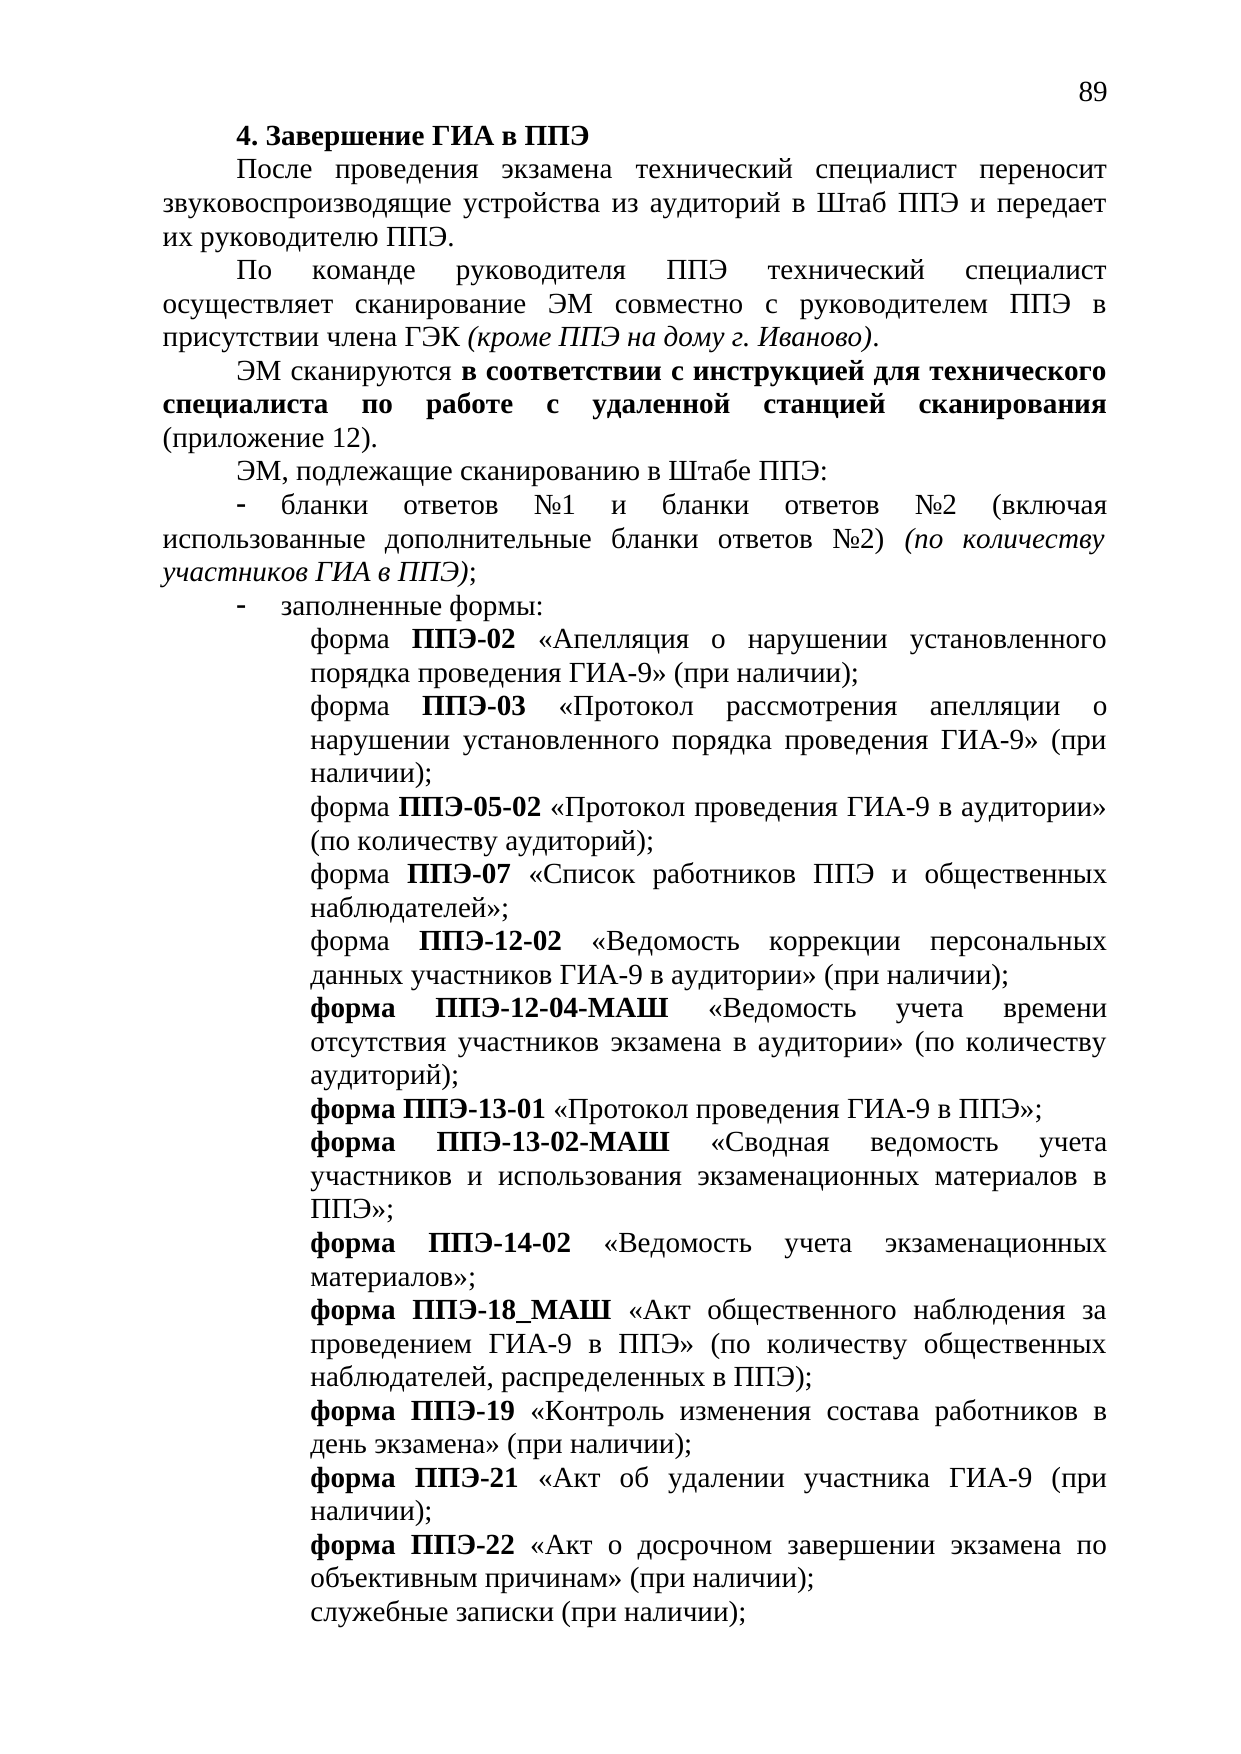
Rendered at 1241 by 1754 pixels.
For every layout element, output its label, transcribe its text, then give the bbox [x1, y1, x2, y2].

list бланки ответов №1 и бланки ответов №2 (включая использованные дополнительные бланки ответов №2) (по количеству участников ГИА в ППЭ); [162, 487, 1107, 588]
text форма ППЭ-18_МАШ «Акт общественного наблюдения за проведением ГИА-9 в ППЭ» (по количеству общественных наблюдателей, распределенных в ППЭ); [310, 1292, 1107, 1393]
text форма ППЭ-19 «Контроль изменения состава работников в день экзамена» (при наличии); [310, 1393, 1107, 1460]
text ЭМ, подлежащие сканированию в Штабе ППЭ: [162, 453, 1107, 487]
text форма ППЭ-13-01 «Протокол проведения ГИА-9 в ППЭ»; [310, 1091, 1107, 1124]
text служебные записки (при наличии); [310, 1594, 1107, 1628]
text форма ППЭ-12-04-МАШ «Ведомость учета времени отсутствия участников экзамена в аудитории» (по количеству аудиторий); [310, 990, 1107, 1091]
text форма ППЭ-13-02-МАШ «Сводная ведомость учета участников и использования экзаменационных материалов в ППЭ»; [310, 1124, 1107, 1225]
list 4. Завершение ГИА в ППЭ [162, 118, 1107, 152]
text форма ППЭ-21 «Акт об удалении участника ГИА-9 (при наличии); [310, 1460, 1107, 1527]
text форма ППЭ-14-02 «Ведомость учета экзаменационных материалов»; [310, 1225, 1107, 1292]
text форма ППЭ-12-02 «Ведомость коррекции персональных данных участников ГИА-9 в аудитории» (при наличии); [310, 923, 1107, 990]
text форма ППЭ-03 «Протокол рассмотрения апелляции о нарушении установленного порядка проведения ГИА-9» (при наличии); [310, 688, 1107, 789]
list ЭМ сканируются в соответствии с инструкцией для технического специалиста по работе с удаленной станцией сканирования (приложение 12). [162, 353, 1107, 453]
list После проведения экзамена технический специалист переносит звуковоспроизводящие устройства из аудиторий в Штаб ППЭ и передает их руководителю ППЭ. [162, 152, 1107, 252]
text форма ППЭ-05-02 «Протокол проведения ГИА-9 в аудитории» (по количеству аудиторий); [310, 789, 1107, 856]
list заполненные формы: [162, 588, 1107, 621]
text форма ППЭ-02 «Апелляция о нарушении установленного порядка проведения ГИА-9» (при наличии); [310, 621, 1107, 688]
text форма ППЭ-22 «Акт о досрочном завершении экзамена по объективным причинам» (при наличии); [310, 1527, 1107, 1594]
text форма ППЭ-07 «Список работников ППЭ и общественных наблюдателей»; [310, 856, 1107, 923]
list По команде руководителя ППЭ технический специалист осуществляет сканирование ЭМ совместно с руководителем ППЭ в присутствии члена ГЭК (кроме ППЭ на дому г. Иваново). [162, 252, 1107, 353]
